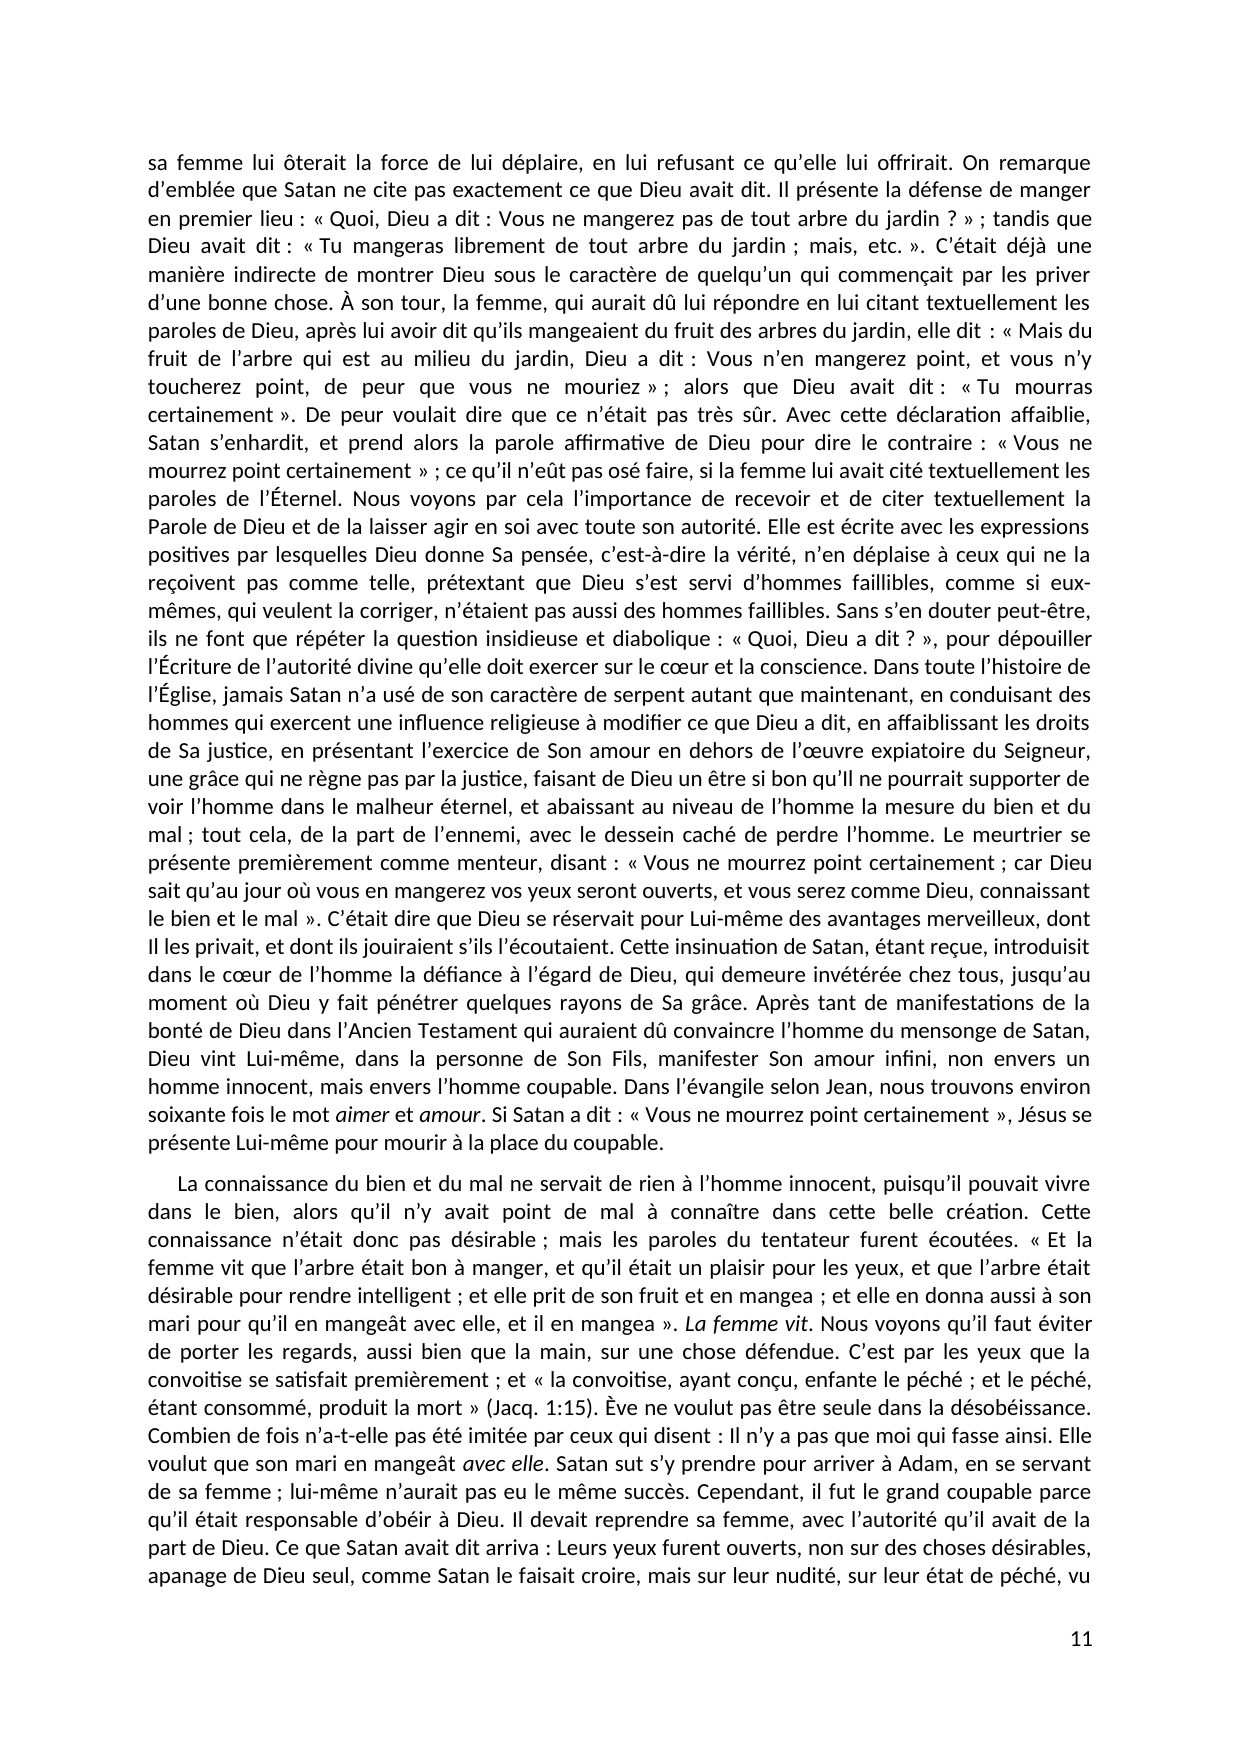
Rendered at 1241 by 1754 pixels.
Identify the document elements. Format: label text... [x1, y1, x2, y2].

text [148, 1169, 1093, 1589]
